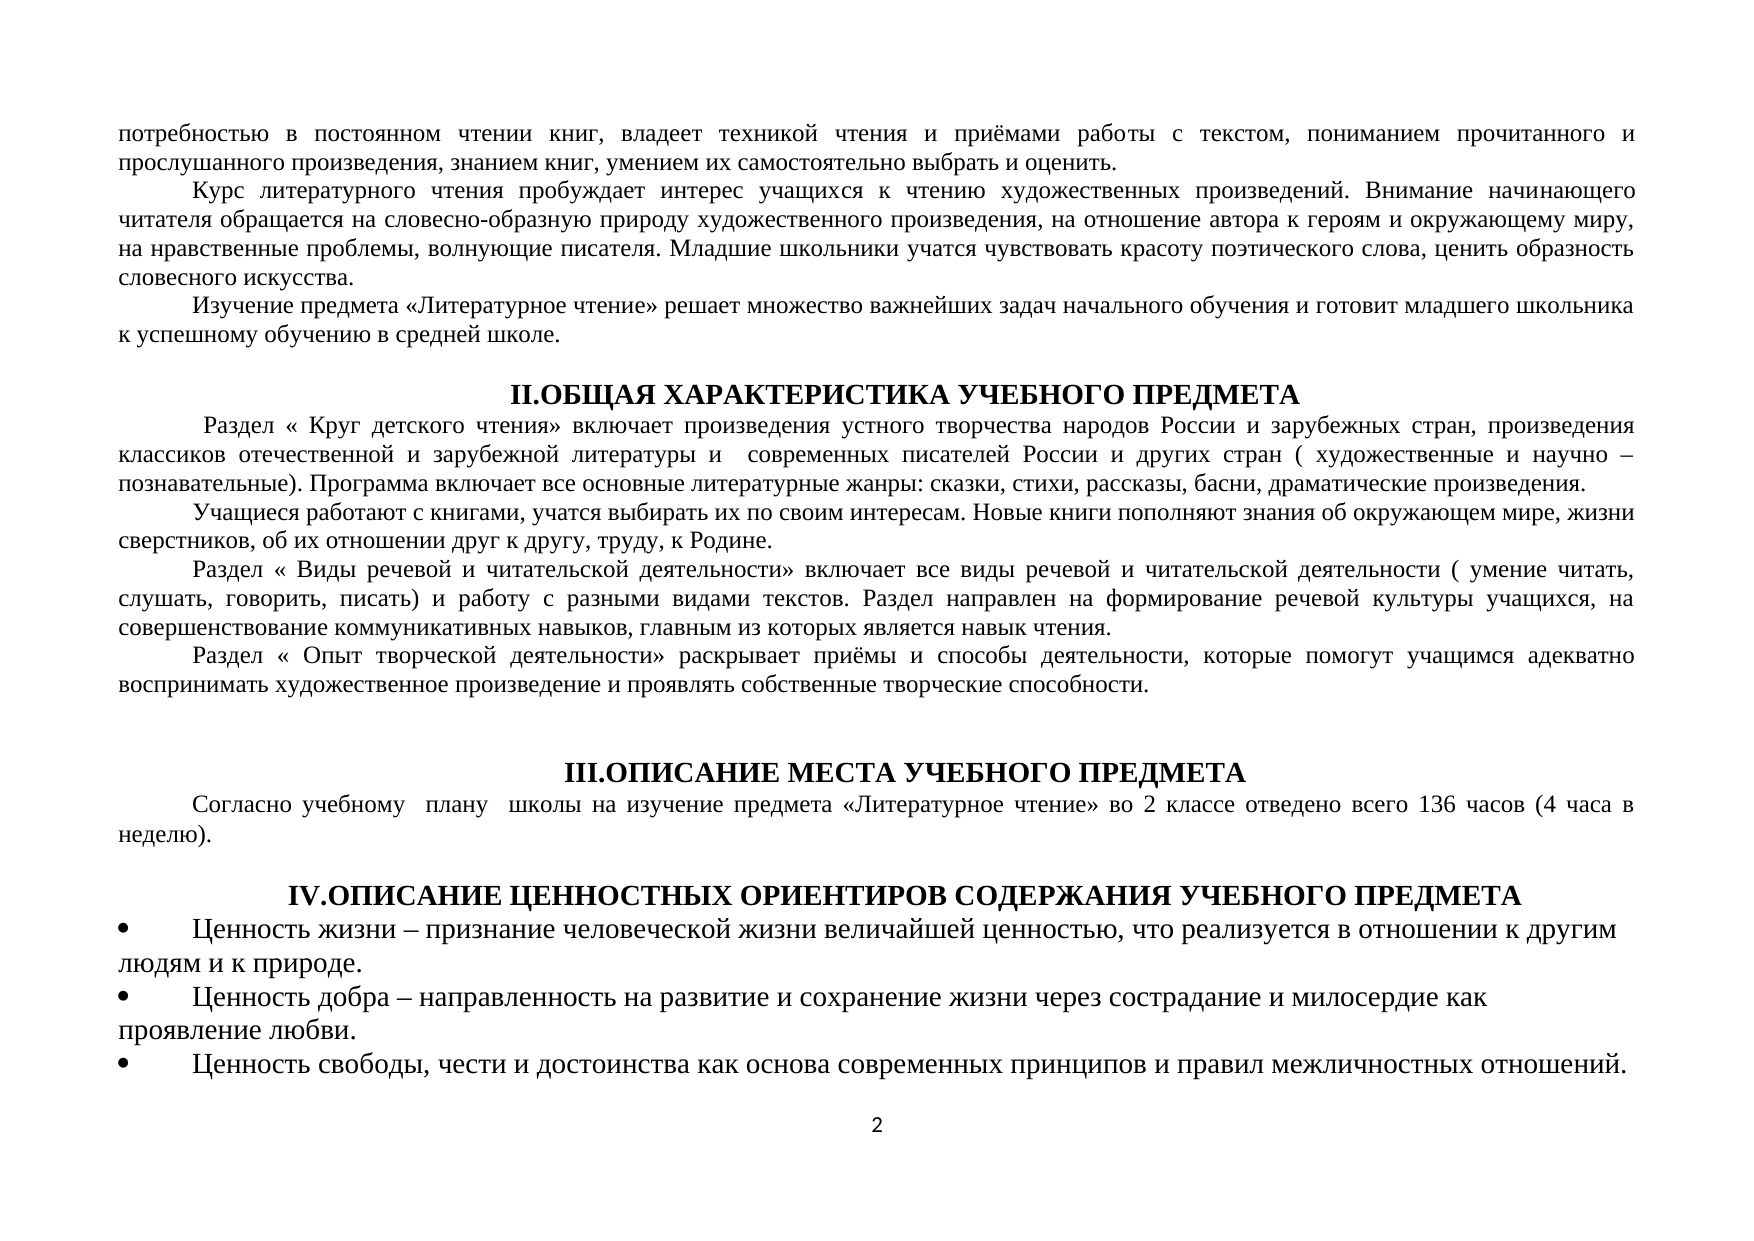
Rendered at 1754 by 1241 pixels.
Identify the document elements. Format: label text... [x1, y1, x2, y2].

text III.ОПИСАНИЕ МЕСТА УЧЕБНОГО ПРЕДМЕТА [118, 755, 1636, 789]
text Согласно учебному плану школы на изучение предмета «Литературное чтение» во 2 классе отведено всего 136 часов (4 часа в неделю). [118, 789, 1636, 848]
text Изучение предмета «Литературное чтение» решает множество важнейших задач начального обучения и готовит младшего школьника к успешному обучению в средней школе. [118, 291, 1636, 348]
list Ценность добра – направленность на развитие и сохранение жизни через сострадание и милосердие как проявление любви. [118, 979, 1636, 1046]
text Курс литературного чтения пробуждает интерес учащихся к чтению художественных произведений. Внимание начинающего читателя обращается на словесно-образную природу художественного произведения, на отношение автора к героям и окружающему миру, на нравственные проблемы, волнующие писателя. Младшие школьники учатся чувствовать красоту поэтического слова, ценить образность словесного искусства. [118, 176, 1636, 291]
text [118, 118, 1636, 176]
text Учащиеся работают с книгами, учатся выбирать их по своим интересам. Новые книги пополняют знания об окружающем мире, жизни сверстников, об их отношении друг к другу, труду, к Родине. [118, 497, 1636, 554]
text IV.ОПИСАНИЕ ЦЕННОСТНЫХ ОРИЕНТИРОВ СОДЕРЖАНИЯ УЧЕБНОГО ПРЕДМЕТА [118, 878, 1636, 911]
text Раздел « Круг детского чтения» включает произведения устного творчества народов России и зарубежных стран, произведения классиков отечественной и зарубежной литературы и современных писателей России и других стран ( художественные и научно – познавательные). Программа включает все основные литературные жанры: сказки, стихи, рассказы, басни, драматические произведения. [118, 410, 1636, 497]
text Раздел « Виды речевой и читательской деятельности» включает все виды речевой и читательской деятельности ( умение читать, слушать, говорить, писать) и работу с разными видами текстов. Раздел направлен на формирование речевой культуры учащихся, на совершенствование коммуникативных навыков, главным из которых является навык чтения. [118, 554, 1636, 640]
list Ценность жизни – признание человеческой жизни величайшей ценностью, что реализуется в отношении к другим людям и к природе. [118, 911, 1636, 979]
list Ценность свободы, чести и достоинства как основа современных принципов и правил межличностных отношений. [118, 1046, 1636, 1079]
text II.ОБЩАЯ ХАРАКТЕРИСТИКА УЧЕБНОГО ПРЕДМЕТА [118, 377, 1636, 410]
text Раздел « Опыт творческой деятельности» раскрывает приёмы и способы деятельности, которые помогут учащимся адекватно воспринимать художественное произведение и проявлять собственные творческие способности. [118, 640, 1636, 698]
